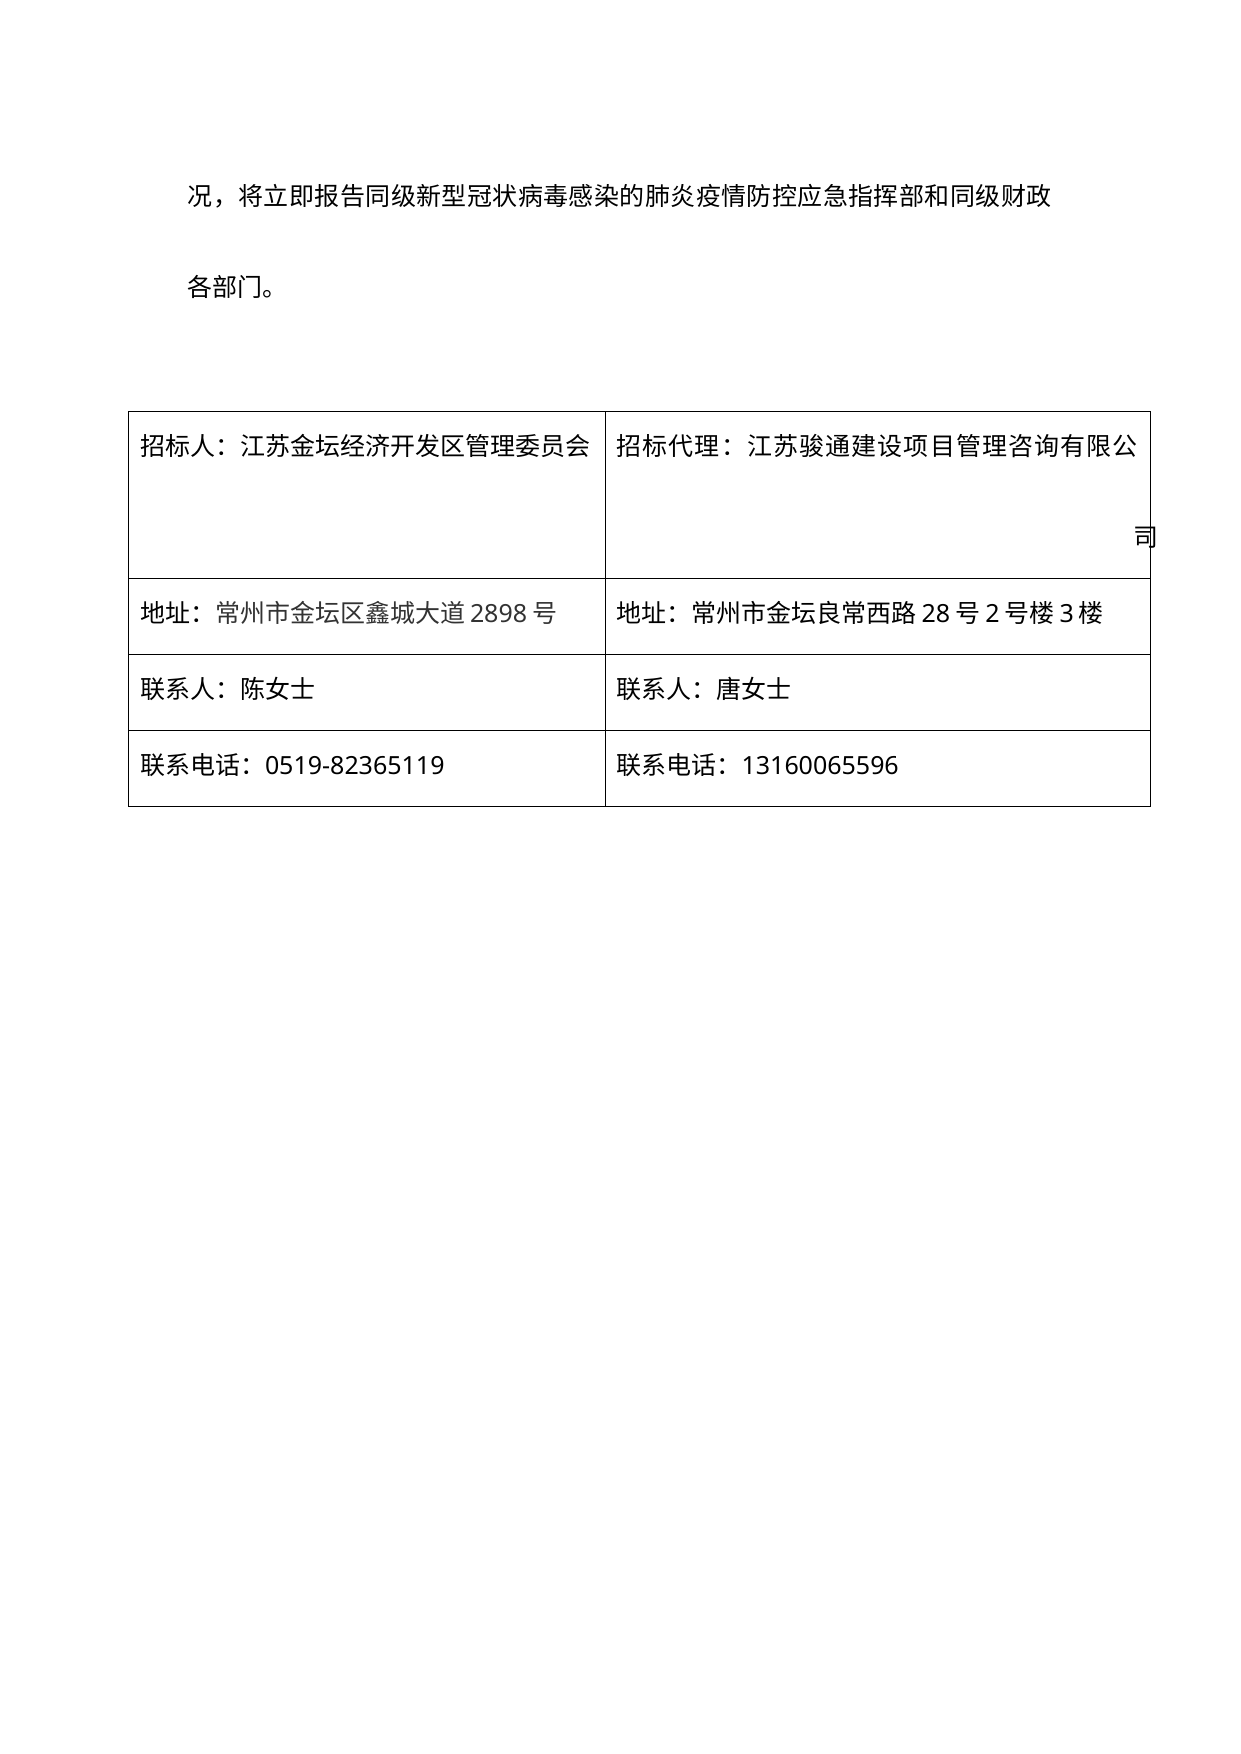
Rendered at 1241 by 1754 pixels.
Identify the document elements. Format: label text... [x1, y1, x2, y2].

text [187, 162, 1053, 318]
table_cell 地址：常州市金坛区鑫城大道2898号 [129, 579, 605, 654]
table_cell 联系人：陈女士 [129, 655, 605, 730]
table_cell 联系电话：0519-82365119 [129, 731, 605, 806]
table_header 招标人：江苏金坛经济开发区管理委员会 [129, 412, 605, 578]
table_cell 联系人：唐女士 [606, 655, 1150, 730]
table_header 招标代理：江苏骏通建设项目管理咨询有限公司 [606, 412, 1150, 578]
table_cell 地址：常州市金坛良常西路28号2号楼3楼 [606, 579, 1150, 654]
table_cell 联系电话：13160065596 [606, 731, 1150, 806]
